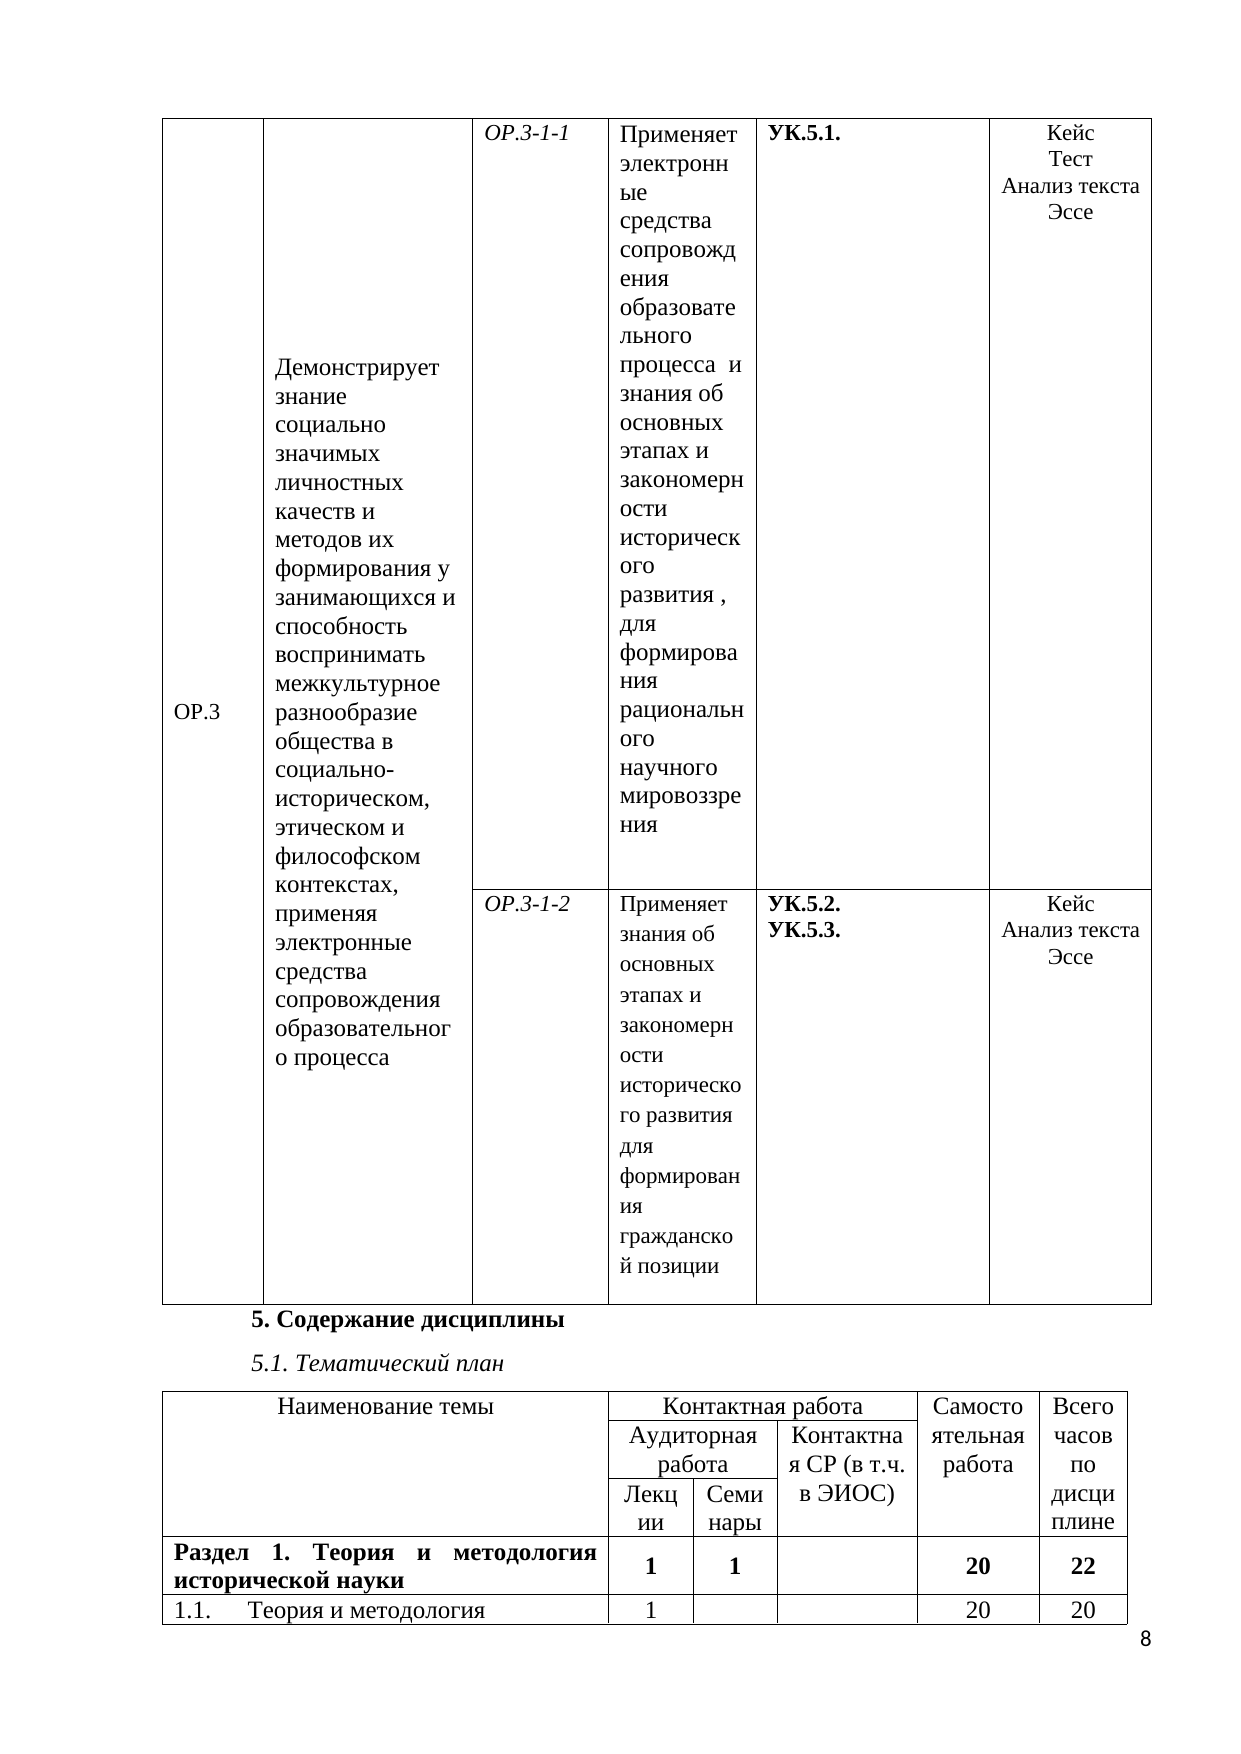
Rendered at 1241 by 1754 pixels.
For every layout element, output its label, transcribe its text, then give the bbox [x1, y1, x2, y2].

table_cell 1 [694, 1537, 777, 1594]
table_cell ОР.3 [163, 119, 263, 1303]
table_cell [778, 1595, 917, 1623]
table_cell Демонстрирует знание социально значимых личностных качеств и методов их формирования у занимающихся и способность воспринимать межкультурное разнообразие общества в социально-историческом, этическом и философском контекстах, применяя электронные средства сопровождения образовательного процесса [264, 119, 472, 1303]
table_cell Кейс Тест Анализ текста Эссе [990, 119, 1151, 889]
table_cell Лекции [609, 1479, 693, 1536]
table_cell Применяет электронные средства сопровождения образовательного процесса и знания об основных этапах и закономерности исторического развития , для формирования рационального научного мировоззрения [609, 119, 756, 889]
text 5.1. Тематический план [177, 1348, 1152, 1376]
text 5. Содержание дисциплины [177, 1305, 1152, 1333]
table_cell [694, 1595, 777, 1623]
table_cell УК.5.2. УК.5.3. [757, 890, 989, 1303]
table_cell Применяет знания об основных этапах и закономерности исторического развития для формирования гражданской позиции [609, 890, 756, 1303]
table_header Всего часов по дисциплине [1040, 1392, 1127, 1536]
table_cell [163, 1595, 608, 1623]
table_cell 1 [609, 1595, 693, 1623]
table_cell Кейс Анализ текста Эссе [990, 890, 1151, 1303]
table_cell 20 [918, 1595, 1039, 1623]
table_cell УК.5.1. [757, 119, 989, 889]
table_cell Аудиторная работа [609, 1421, 777, 1478]
table_cell Контактная СР (в т.ч. в ЭИОС) [778, 1421, 917, 1536]
table_header Наименование темы [163, 1392, 608, 1536]
table_header Самостоятельная работа [918, 1392, 1039, 1536]
table_cell [778, 1537, 917, 1594]
table_cell 1 [609, 1537, 693, 1594]
table_cell ОР.3-1-2 [473, 890, 608, 1303]
table_cell 20 [1040, 1595, 1127, 1623]
table_cell ОР.3-1-1 [473, 119, 608, 889]
table_cell 20 [918, 1537, 1039, 1594]
table_cell Семинары [694, 1479, 777, 1536]
table_cell 22 [1040, 1537, 1127, 1594]
table_header Контактная работа [609, 1392, 917, 1420]
table_cell Раздел 1. Теория и методология исторической науки [163, 1537, 608, 1594]
